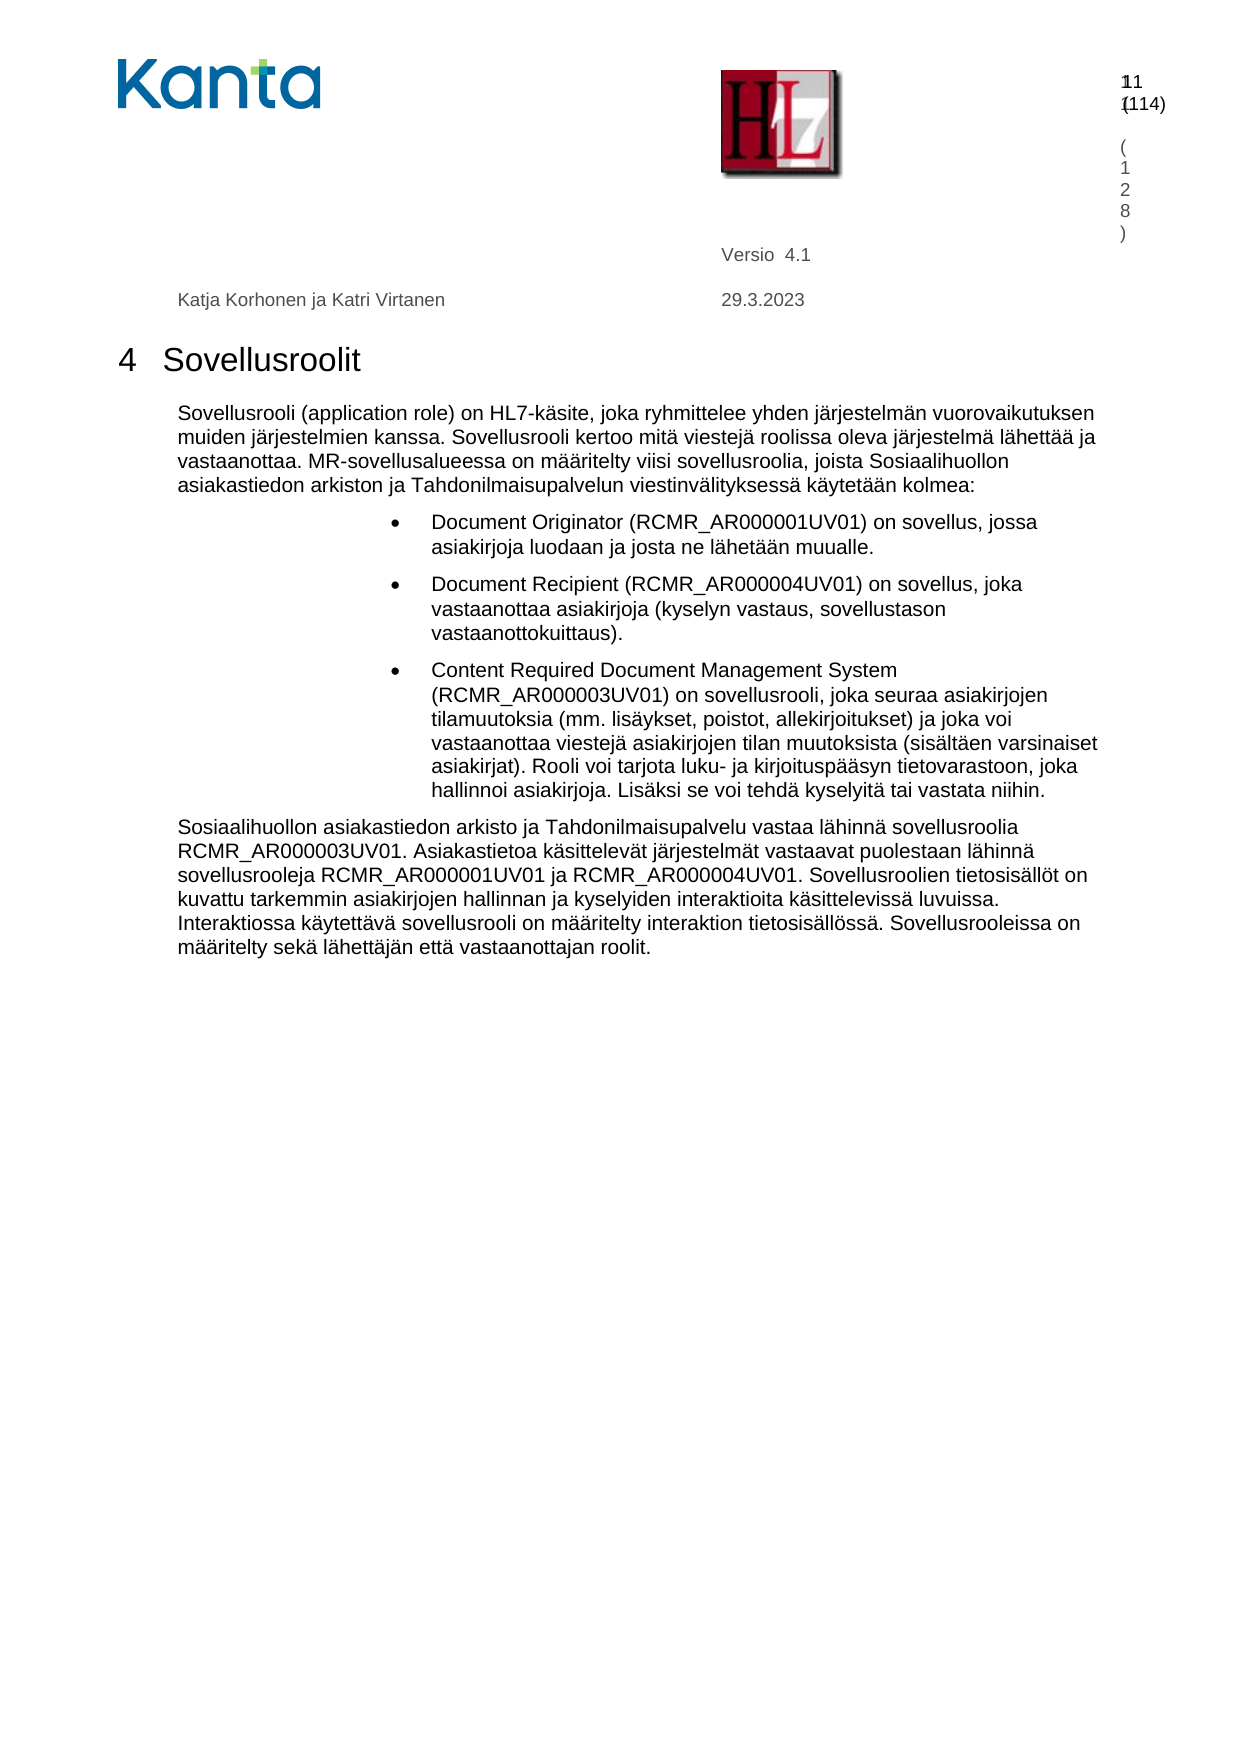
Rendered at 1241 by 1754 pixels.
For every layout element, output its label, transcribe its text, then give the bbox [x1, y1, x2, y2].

subtitle Sovellusroolit [118, 339, 1122, 378]
picture [721, 70, 844, 179]
text Sosiaalihuollon asiakastiedon arkisto ja Tahdonilmaisupalvelu vastaa lähinnä sovellusroolia RCMR_AR000003UV01. Asiakastietoa käsittelevät järjestelmät vastaavat puolestaan lähinnä sovellusrooleja RCMR_AR000001UV01 ja RCMR_AR000004UV01. Sovellusroolien tietosisällöt on kuvattu tarkemmin asiakirjojen hallinnan ja kyselyiden interaktioita käsittelevissä luvuissa. Interaktiossa käytettävä sovellusrooli on määritelty interaktion tietosisällössä. Sovellusrooleissa on määritelty sekä lähettäjän että vastaanottajan roolit. [177, 815, 1122, 958]
list Content Required Document Management System (RCMR_AR000003UV01) on sovellusrooli, joka seuraa asiakirjojen tilamuutoksia (mm. lisäykset, poistot, allekirjoitukset) ja joka voi vastaanottaa viestejä asiakirjojen tilan muutoksista (sisältäen varsinaiset asiakirjat). Rooli voi tarjota luku- ja kirjoituspääsyn tietovarastoon, joka hallinnoi asiakirjoja. Lisäksi se voi tehdä kyselyitä tai vastata niihin. [390, 657, 1122, 802]
list Document Originator (RCMR_AR000001UV01) on sovellus, jossa asiakirjoja luodaan ja josta ne lähetään muualle. [390, 509, 1122, 559]
text Sovellusrooli (application role) on HL7-käsite, joka ryhmittelee yhden järjestelmän vuorovaikutuksen muiden järjestelmien kanssa. Sovellusrooli kertoo mitä viestejä roolissa oleva järjestelmä lähettää ja vastaanottaa. MR-sovellusalueessa on määritelty viisi sovellusroolia, joista Sosiaalihuollon asiakastiedon arkiston ja Tahdonilmaisupalvelun viestinvälityksessä käytetään kolmea: [177, 401, 1122, 497]
list Document Recipient (RCMR_AR000004UV01) on sovellus, joka vastaanottaa asiakirjoja (kyselyn vastaus, sovellustason vastaanottokuittaus). [390, 571, 1122, 644]
picture [118, 59, 321, 109]
